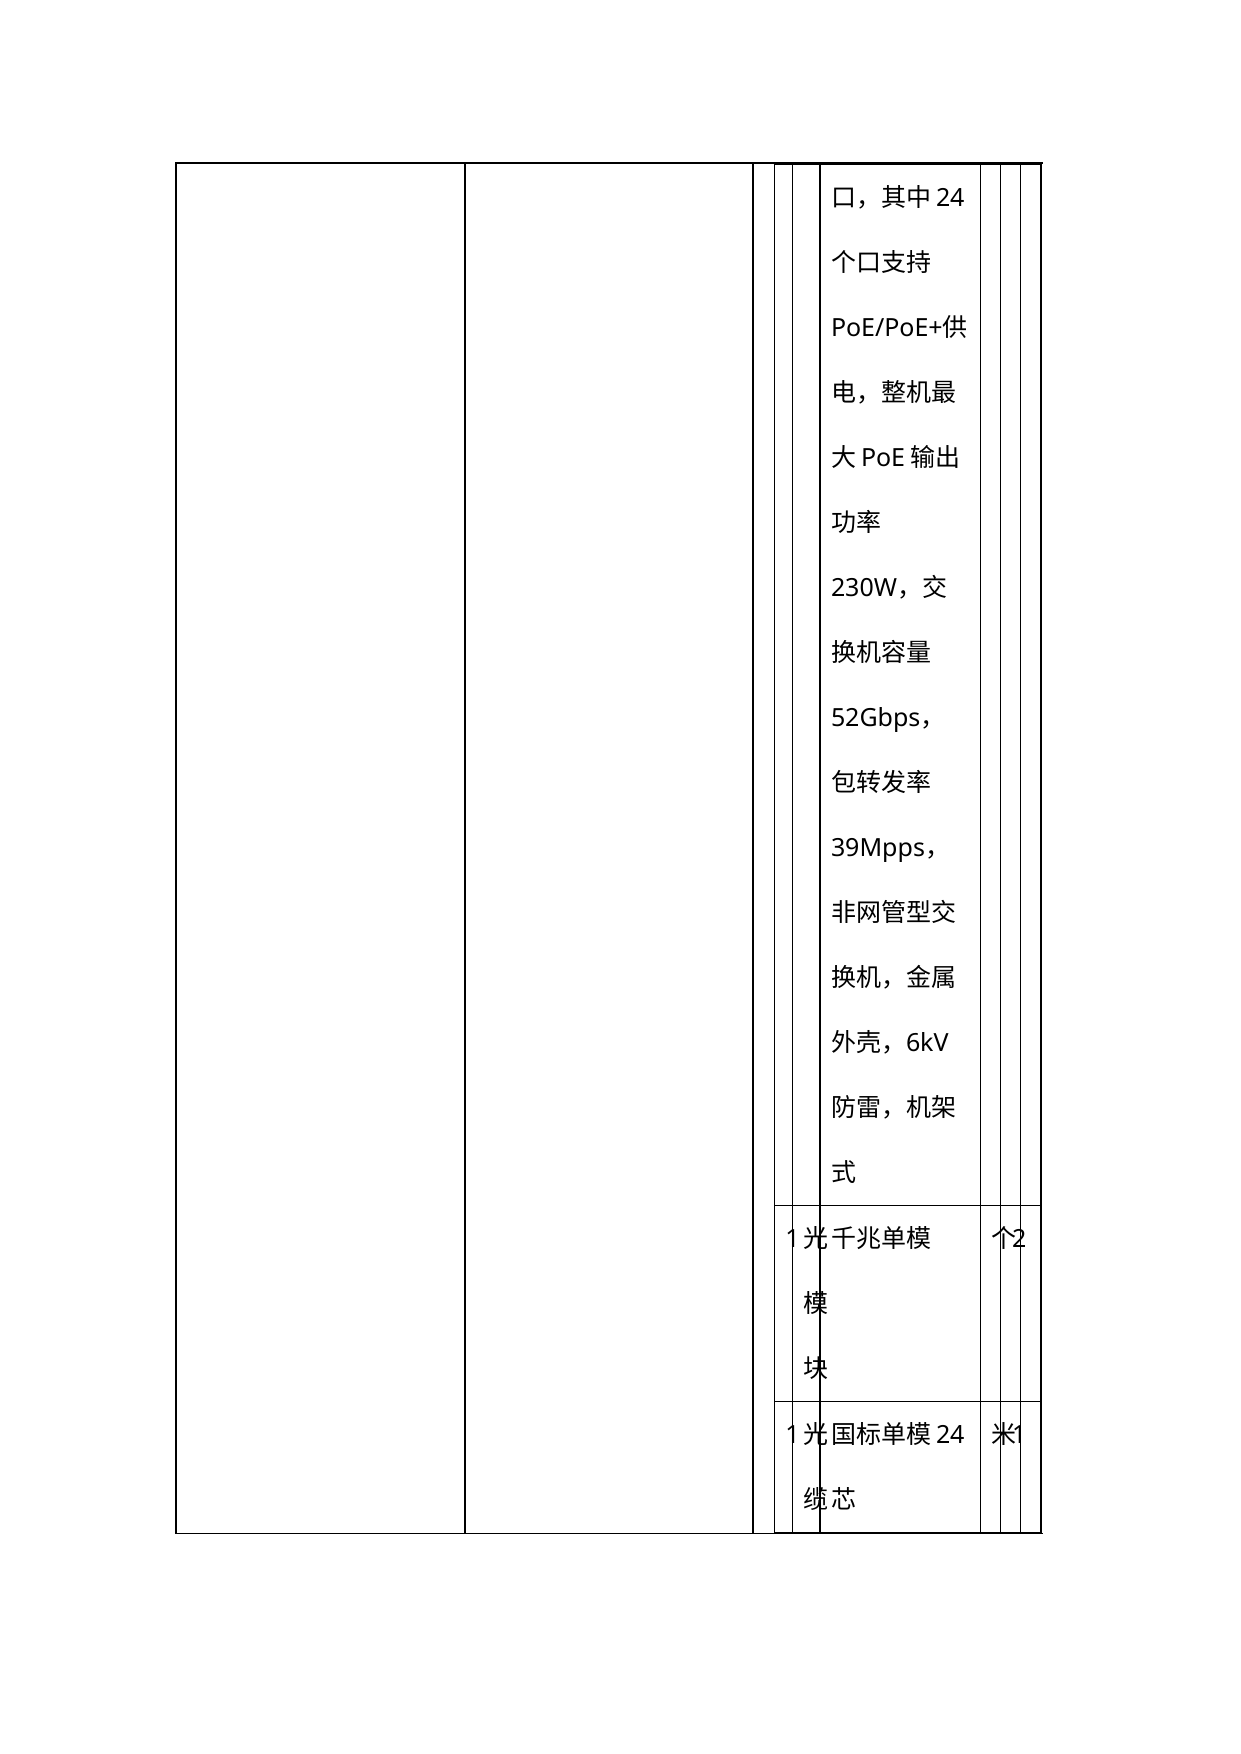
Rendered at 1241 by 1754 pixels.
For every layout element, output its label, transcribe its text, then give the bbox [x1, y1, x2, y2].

table_cell [775, 165, 792, 1205]
table_cell [775, 1206, 792, 1401]
table_cell 1 [177, 164, 464, 1533]
table_cell [1001, 165, 1020, 1205]
table_cell [793, 1206, 819, 1401]
table_cell [1021, 165, 1040, 1205]
table_cell [775, 1402, 792, 1532]
table_cell [821, 165, 980, 1205]
table_cell [754, 164, 774, 1533]
table_cell [1021, 1206, 1040, 1401]
table_cell [981, 165, 1000, 1205]
table_cell [821, 1206, 980, 1401]
table_cell [1001, 1402, 1020, 1532]
table_cell [821, 1402, 980, 1532]
table_cell [1021, 1402, 1040, 1532]
table_cell [793, 165, 819, 1205]
table_cell ★ [466, 164, 752, 1533]
table_cell [981, 1206, 1000, 1401]
table_cell [981, 1402, 1000, 1532]
table_cell [793, 1402, 819, 1532]
table_cell [1001, 1206, 1020, 1401]
